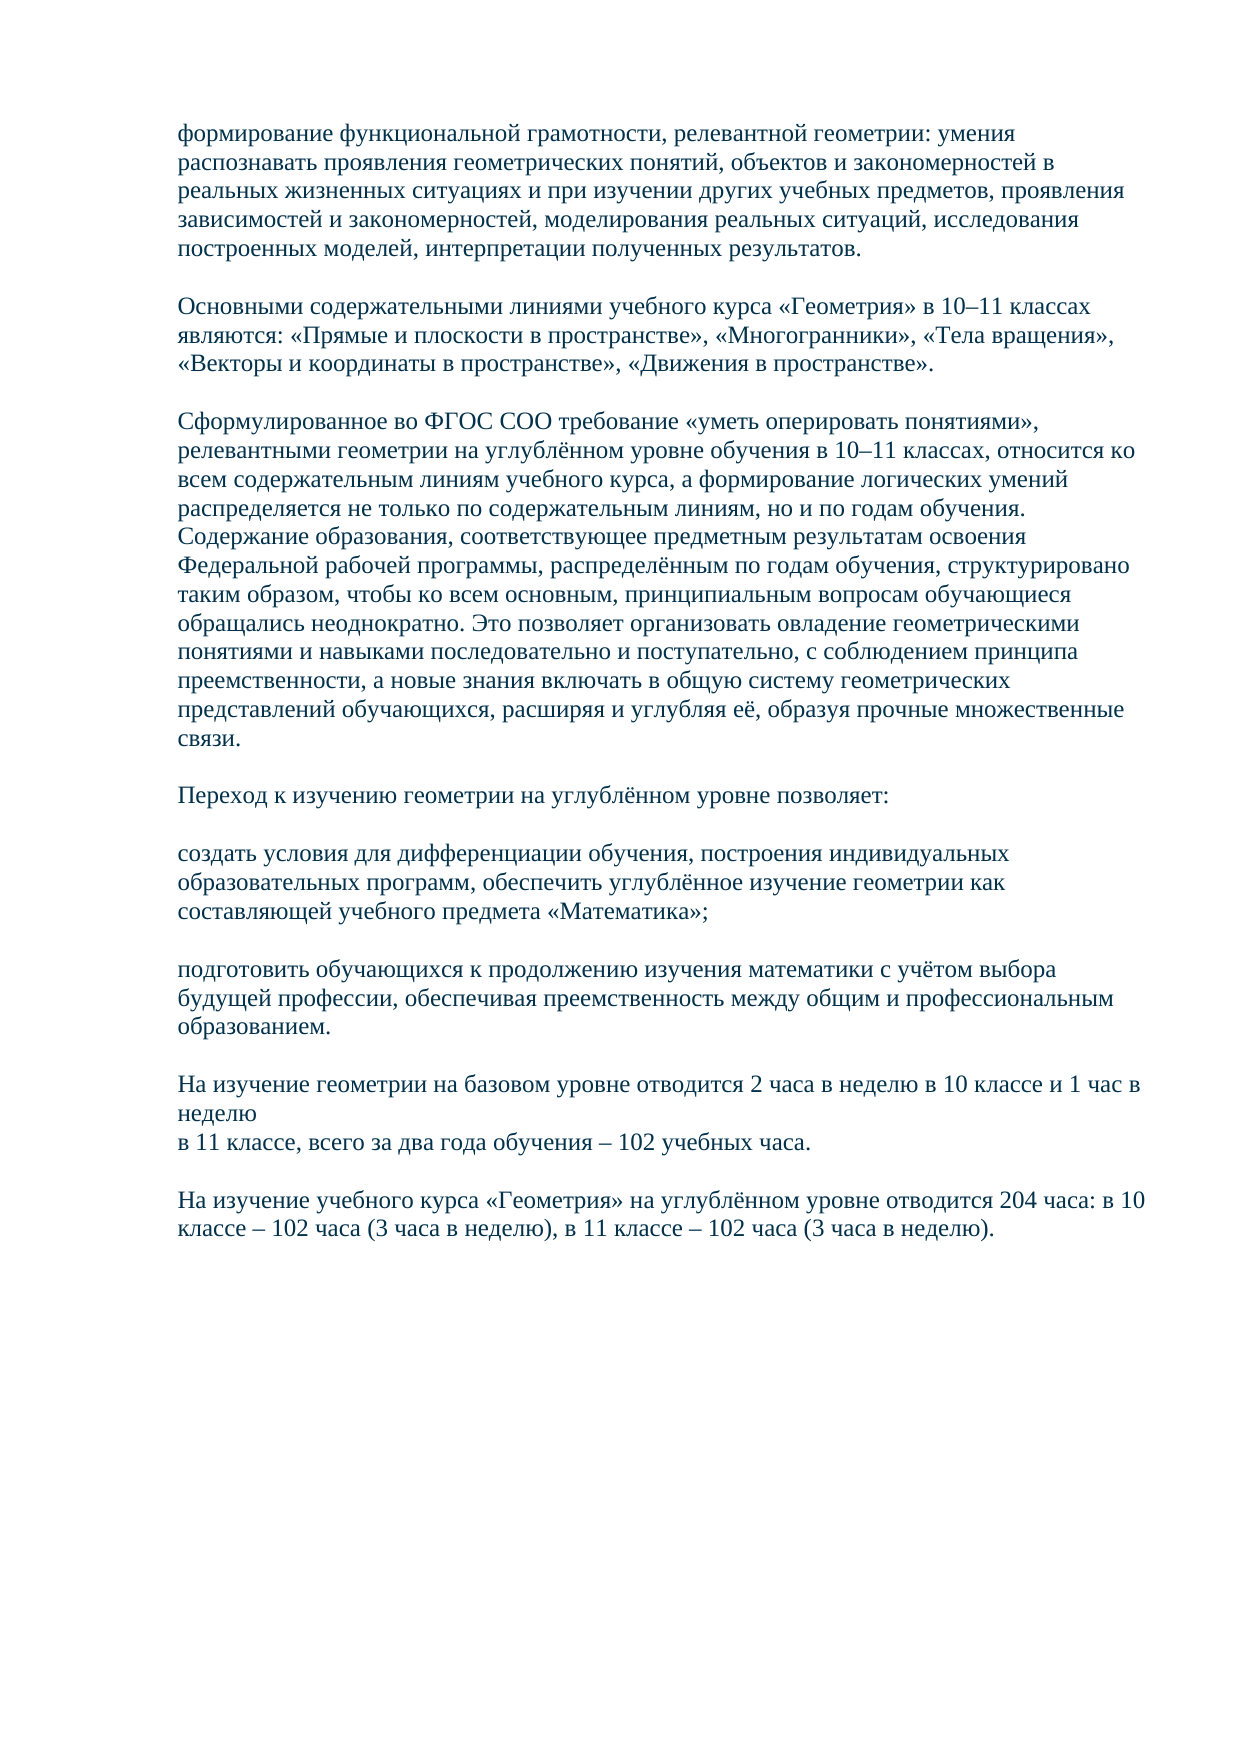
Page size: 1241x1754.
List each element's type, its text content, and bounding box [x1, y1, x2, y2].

text На изучение геометрии на базовом уровне отводится 2 часа в неделю в 10 классе и 1 час в неделю в 11 классе, всего за два года обучения – 102 учебных часа. [177, 1069, 1152, 1156]
text подготовить обучающихся к продолжению изучения математики с учётом выбора будущей профессии, обеспечивая преемственность между общим и профессиональным образованием. [177, 954, 1152, 1040]
text формирование функциональной грамотности, релевантной геометрии: умения распознавать проявления геометрических понятий, объектов и закономерностей в реальных жизненных ситуациях и при изучении других учебных предметов, проявления зависимостей и закономерностей, моделирования реальных ситуаций, исследования построенных моделей, интерпретации полученных результатов. [177, 118, 1152, 262]
text На изучение учебного курса «Геометрия» на углублённом уровне отводится 204 часа: в 10 классе – 102 часа (3 часа в неделю), в 11 классе – 102 часа (3 часа в неделю). [177, 1185, 1152, 1242]
text Переход к изучению геометрии на углублённом уровне позволяет: [177, 781, 1152, 809]
text создать условия для дифференциации обучения, построения индивидуальных образовательных программ, обеспечить углублённое изучение геометрии как составляющей учебного предмета «Математика»; [177, 838, 1152, 925]
text Сформулированное во ФГОС СОО требование «уметь оперировать понятиями», релевантными геометрии на углублённом уровне обучения в 10–11 классах, относится ко всем содержательным линиям учебного курса, а формирование логических умений распределяется не только по содержательным линиям, но и по годам обучения. Содержание образования, соответствующее предметным результатам освоения Федеральной рабочей программы, распределённым по годам обучения, структурировано таким образом, чтобы ко всем основным, принципиальным вопросам обучающиеся обращались неоднократно. Это позволяет организовать овладение геометрическими понятиями и навыками последовательно и поступательно, с соблюдением принципа преемственности, а новые знания включать в общую систему геометрических представлений обучающихся, расширяя и углубляя её, образуя прочные множественные связи. [177, 406, 1152, 751]
text Основными содержательными линиями учебного курса «Геометрия» в 10–11 классах являются: «Прямые и плоскости в пространстве», «Многогранники», «Тела вращения», «Векторы и координаты в пространстве», «Движения в пространстве». [177, 291, 1152, 377]
